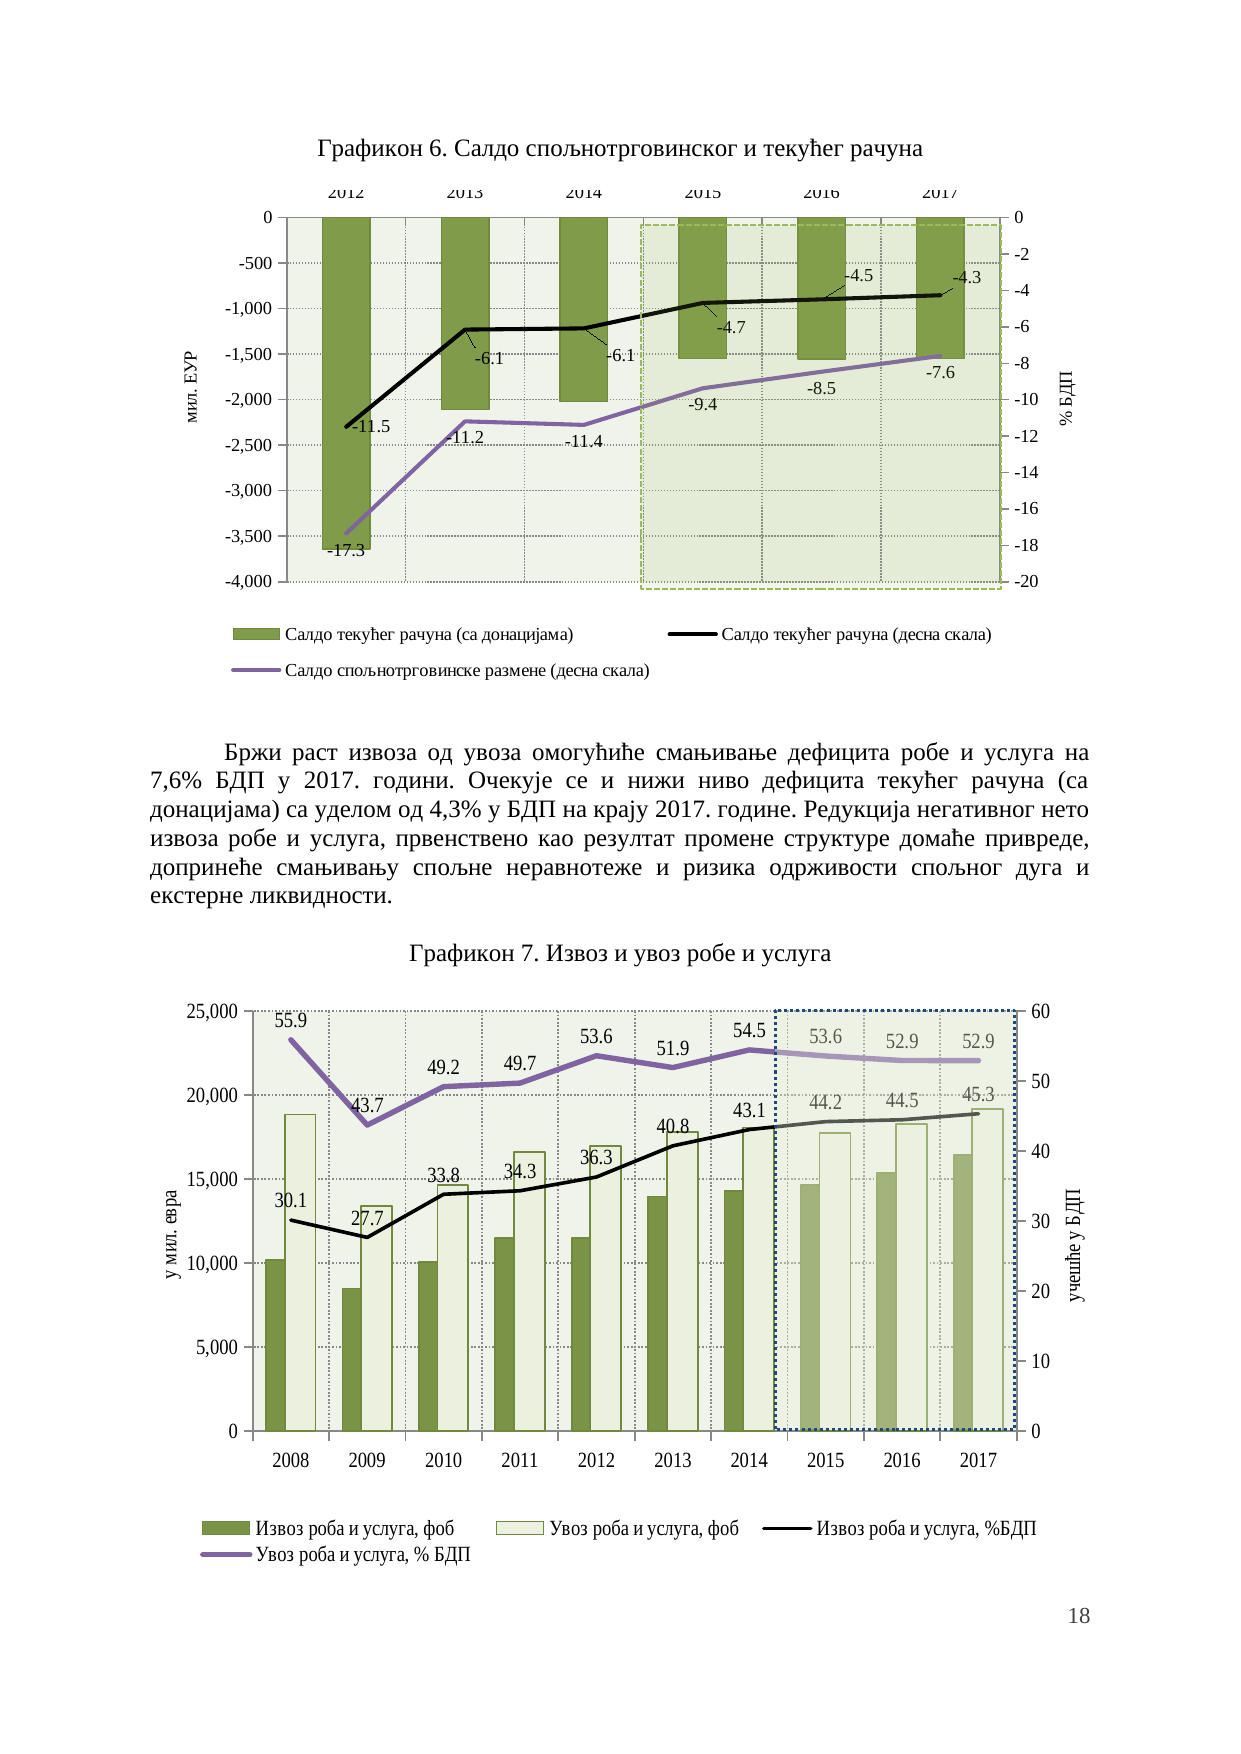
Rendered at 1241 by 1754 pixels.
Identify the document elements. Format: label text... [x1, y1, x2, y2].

text Графикон 6. Салдо спољнотрговинског и текућег рачуна [150, 133, 1090, 162]
text Бржи раст извоза од увоза омогућиће смањивање дефицита робе и услуга на 7,6% БДП у 2017. години. Очекује се и нижи ниво дефицита текућег рачуна (са донацијама) са уделом од 4,3% у БДП на крају 2017. године. Редукција негативног нето извоза робе и услуга, првенствено као резултат промене структуре домаће привреде, допринеће смањивању спољне неравнотеже и ризика одрживости спољног дуга и екстерне ликвидности. [150, 737, 1090, 909]
text Графикон 7. Извоз и увоз робе и услуга [150, 938, 1090, 966]
